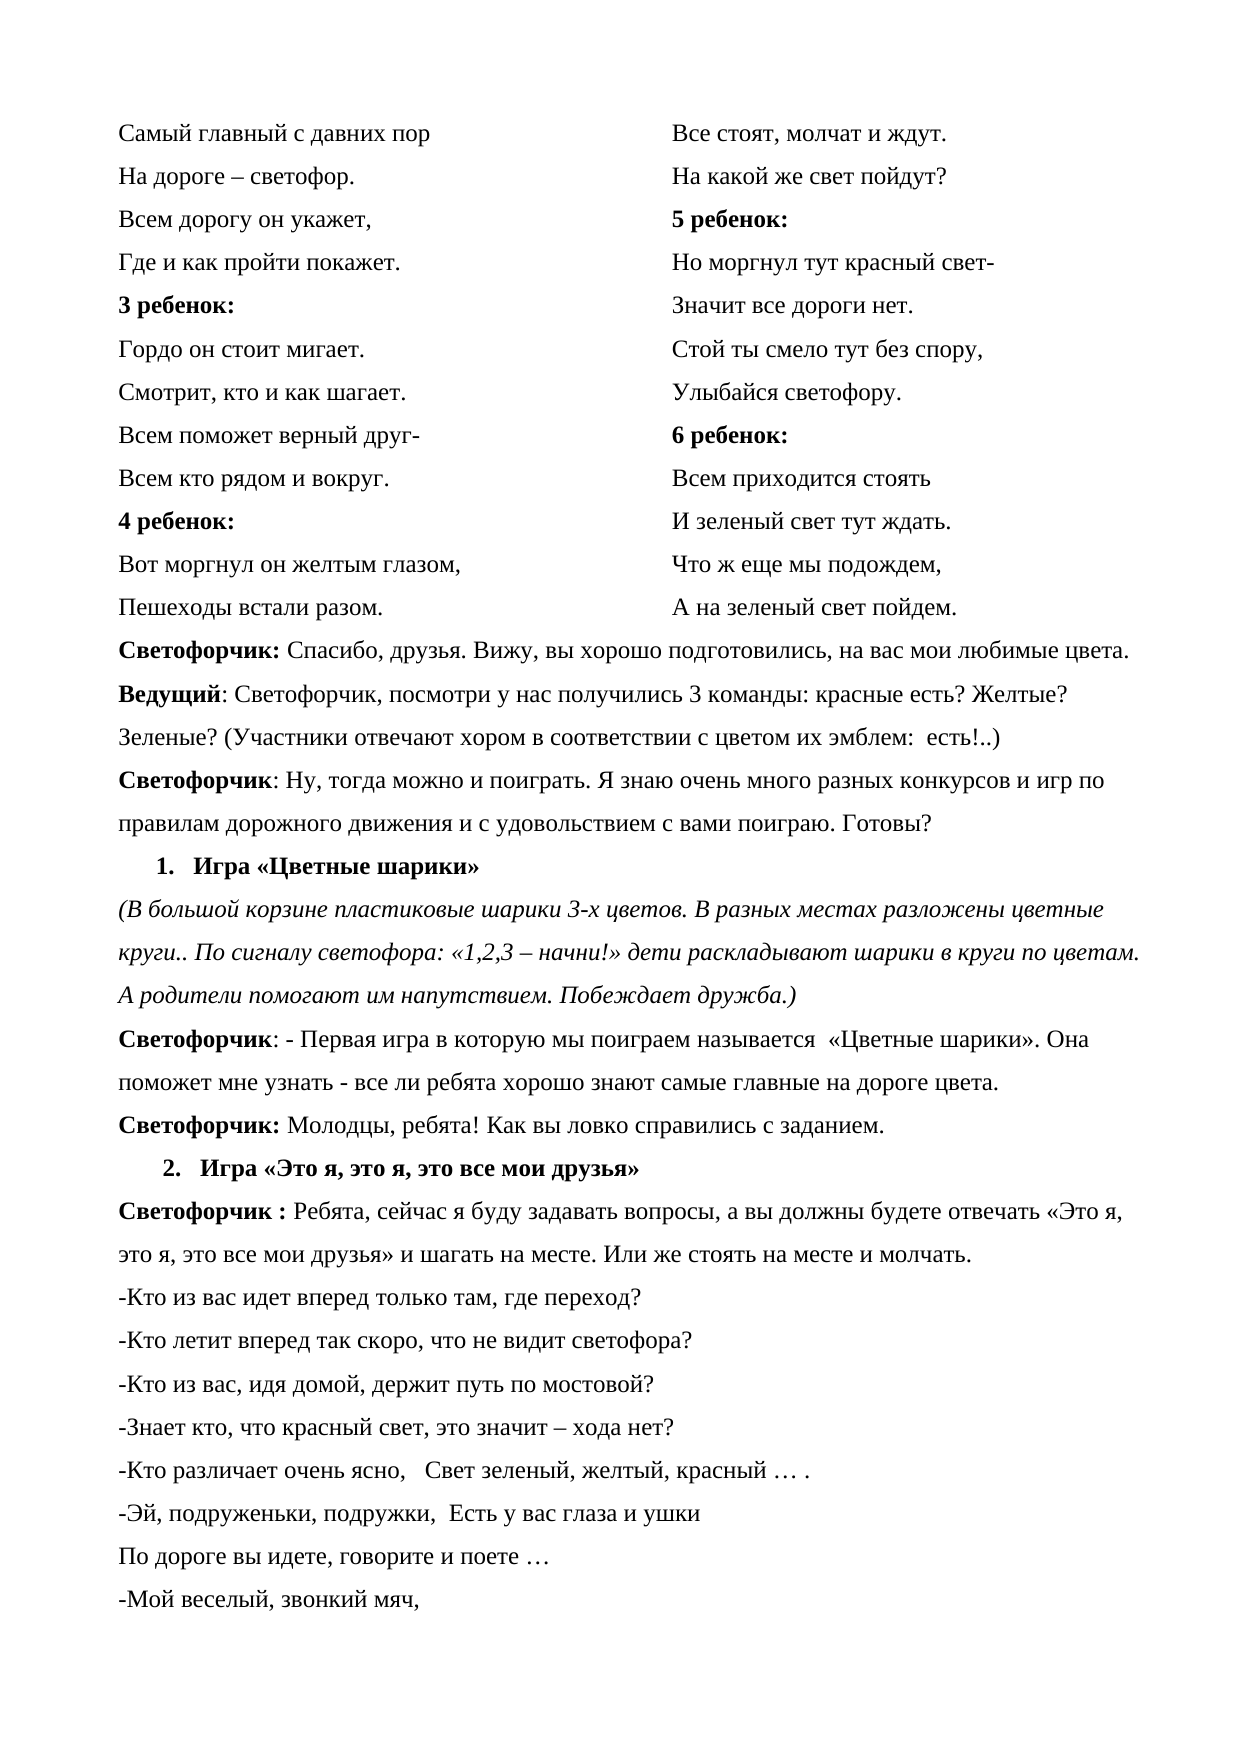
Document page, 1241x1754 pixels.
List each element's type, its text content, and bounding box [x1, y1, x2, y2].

text Ведущий: Светофорчик, посмотри у нас получились 3 команды: красные есть? Желтые? Зеленые? (Участники отвечают хором в соответствии с цветом их эмблем: есть!..) [118, 679, 1152, 751]
text 3 ребенок: [118, 291, 598, 319]
text 4 ребенок: [118, 506, 598, 535]
text Самый главный с давних пор [118, 118, 598, 147]
text Где и как пройти покажет. [118, 247, 598, 276]
text Всем поможет верный друг- [118, 420, 598, 449]
text Светофорчик: Спасибо, друзья. Вижу, вы хорошо подготовились, на вас мои любимые цвета. [118, 636, 1152, 664]
text Всем кто рядом и вокруг. [118, 463, 598, 492]
text Улыбайся светофору. [672, 377, 1152, 406]
text Все стоят, молчат и ждут. [672, 118, 1152, 147]
list Игра «Цветные шарики» [156, 851, 1152, 880]
text Стой ты смело тут без спору, [672, 334, 1152, 362]
text Но моргнул тут красный свет- [672, 247, 1152, 276]
text 5 ребенок: [672, 204, 1152, 233]
text И зеленый свет тут ждать. [672, 506, 1152, 535]
text По дороге вы идете, говорите и поете … [118, 1541, 1152, 1570]
text -Мой веселый, звонкий мяч, [118, 1584, 1152, 1613]
text Светофорчик : Ребята, сейчас я буду задавать вопросы, а вы должны будете отвечать «Это я, это я, это все мои друзья» и шагать на месте. Или же стоять на месте и молчать. [118, 1196, 1152, 1268]
text 6 ребенок: [672, 420, 1152, 449]
text А на зеленый свет пойдем. [672, 592, 1152, 621]
text На дороге – светофор. [118, 161, 598, 190]
text Значит все дороги нет. [672, 291, 1152, 319]
text -Эй, подруженьки, подружки, Есть у вас глаза и ушки [118, 1498, 1152, 1527]
text -Кто различает очень ясно, Свет зеленый, желтый, красный … . [118, 1455, 1152, 1484]
text 2. Игра «Это я, это я, это все мои друзья» [162, 1153, 1152, 1182]
text (В большой корзине пластиковые шарики 3-х цветов. В разных местах разложены цветные круги.. По сигналу светофора: «1,2,3 – начни!» дети раскладывают шарики в круги по цветам. А родители помогают им напутствием. Побеждает дружба.) [118, 894, 1152, 1009]
text Светофорчик: Ну, тогда можно и поиграть. Я знаю очень много разных конкурсов и игр по правилам дорожного движения и с удовольствием с вами поиграю. Готовы? [118, 765, 1152, 837]
text На какой же свет пойдут? [672, 161, 1152, 190]
text Всем приходится стоять [672, 463, 1152, 492]
text Светофорчик: - Первая игра в которую мы поиграем называется «Цветные шарики». Она поможет мне узнать - все ли ребята хорошо знают самые главные на дороге цвета. [118, 1024, 1152, 1096]
text Всем дорогу он укажет, [118, 204, 598, 233]
text -Кто летит вперед так скоро, что не видит светофора? [118, 1326, 1152, 1354]
text -Знает кто, что красный свет, это значит – хода нет? [118, 1412, 1152, 1441]
text Гордо он стоит мигает. [118, 334, 598, 362]
text Пешеходы встали разом. [118, 592, 598, 621]
text Что ж еще мы подождем, [672, 549, 1152, 578]
text -Кто из вас идет вперед только там, где переход? [118, 1282, 1152, 1311]
text -Кто из вас, идя домой, держит путь по мостовой? [118, 1369, 1152, 1397]
text Светофорчик: Молодцы, ребята! Как вы ловко справились с заданием. [118, 1110, 1152, 1139]
text Смотрит, кто и как шагает. [118, 377, 598, 406]
text Вот моргнул он желтым глазом, [118, 549, 598, 578]
